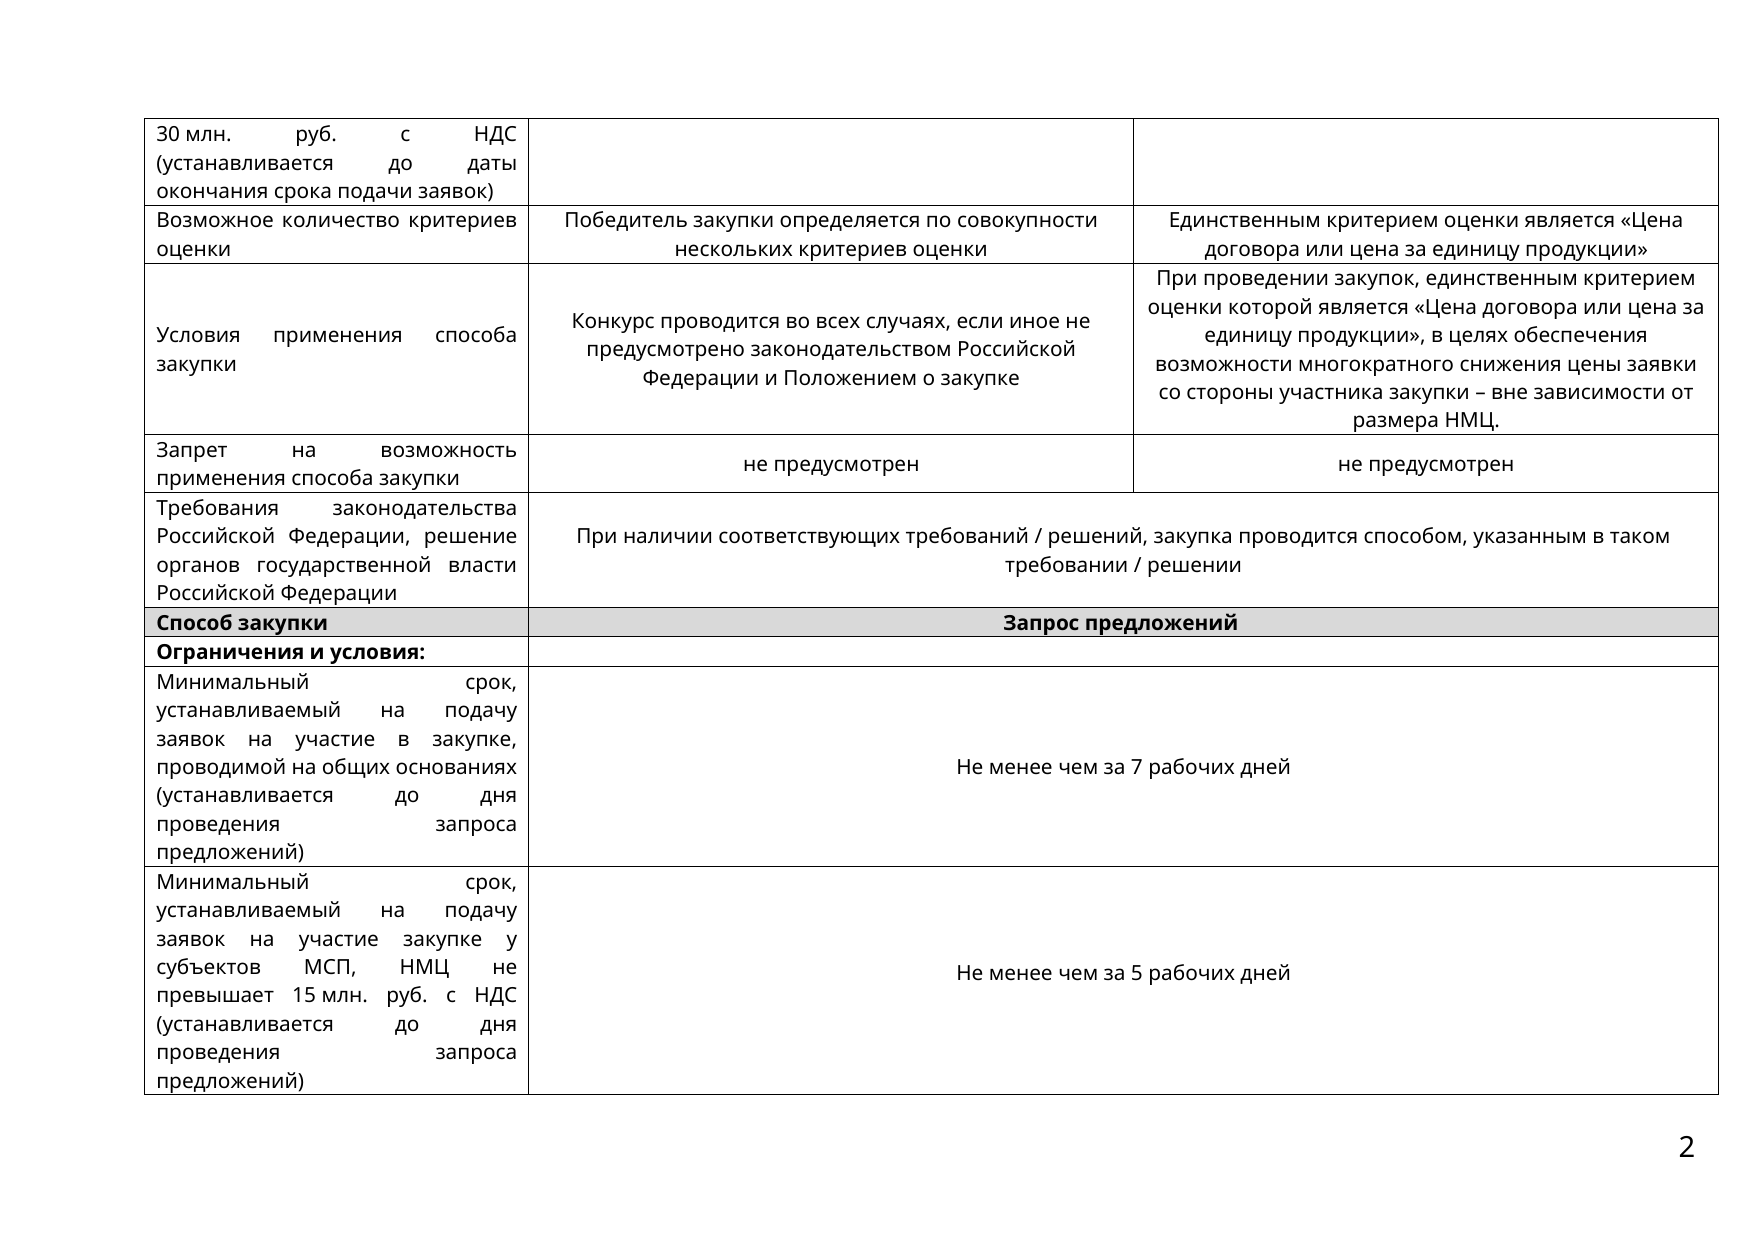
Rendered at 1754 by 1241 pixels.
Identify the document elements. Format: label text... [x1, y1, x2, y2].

table_cell Победитель закупки определяется по совокупности нескольких критериев оценки [529, 206, 1133, 262]
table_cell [1134, 119, 1718, 204]
table_cell Запрос предложений [529, 608, 1718, 636]
table_cell Требования законодательства Российской Федерации, решение органов государственной власти Российской Федерации [145, 493, 528, 607]
table_cell Условия применения способа закупки [145, 264, 528, 434]
table_cell не предусмотрен [1134, 435, 1718, 492]
table_cell [529, 637, 1718, 666]
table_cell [145, 119, 528, 204]
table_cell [529, 119, 1133, 204]
table_cell Конкурс проводится во всех случаях, если иное не предусмотрено законодательством Российской Федерации и Положением о закупке [529, 264, 1133, 434]
table_cell Минимальный срок, устанавливаемый на подачу заявок на участие закупке у субъектов МСП, НМЦ не превышает 15 млн. руб. с НДС (устанавливается до дня проведения запроса предложений) [145, 867, 528, 1094]
table_cell Не менее чем за 5 рабочих дней [529, 867, 1718, 1094]
table_cell Возможное количество критериев оценки [145, 206, 528, 262]
table_cell не предусмотрен [529, 435, 1133, 492]
table_cell Не менее чем за 7 рабочих дней [529, 667, 1718, 866]
table_cell Способ закупки [145, 608, 528, 636]
table_cell Единственным критерием оценки является «Цена договора или цена за единицу продукции» [1134, 206, 1718, 262]
table_cell Минимальный срок, устанавливаемый на подачу заявок на участие в закупке, проводимой на общих основаниях (устанавливается до дня проведения запроса предложений) [145, 667, 528, 866]
table_cell Запрет на возможность применения способа закупки [145, 435, 528, 492]
table_cell При проведении закупок, единственным критерием оценки которой является «Цена договора или цена за единицу продукции», в целях обеспечения возможности многократного снижения цены заявки со стороны участника закупки – вне зависимости от размера НМЦ. [1134, 264, 1718, 434]
table_cell При наличии соответствующих требований / решений, закупка проводится способом, указанным в таком требовании / решении [529, 493, 1718, 607]
table_cell Ограничения и условия: [145, 637, 528, 666]
